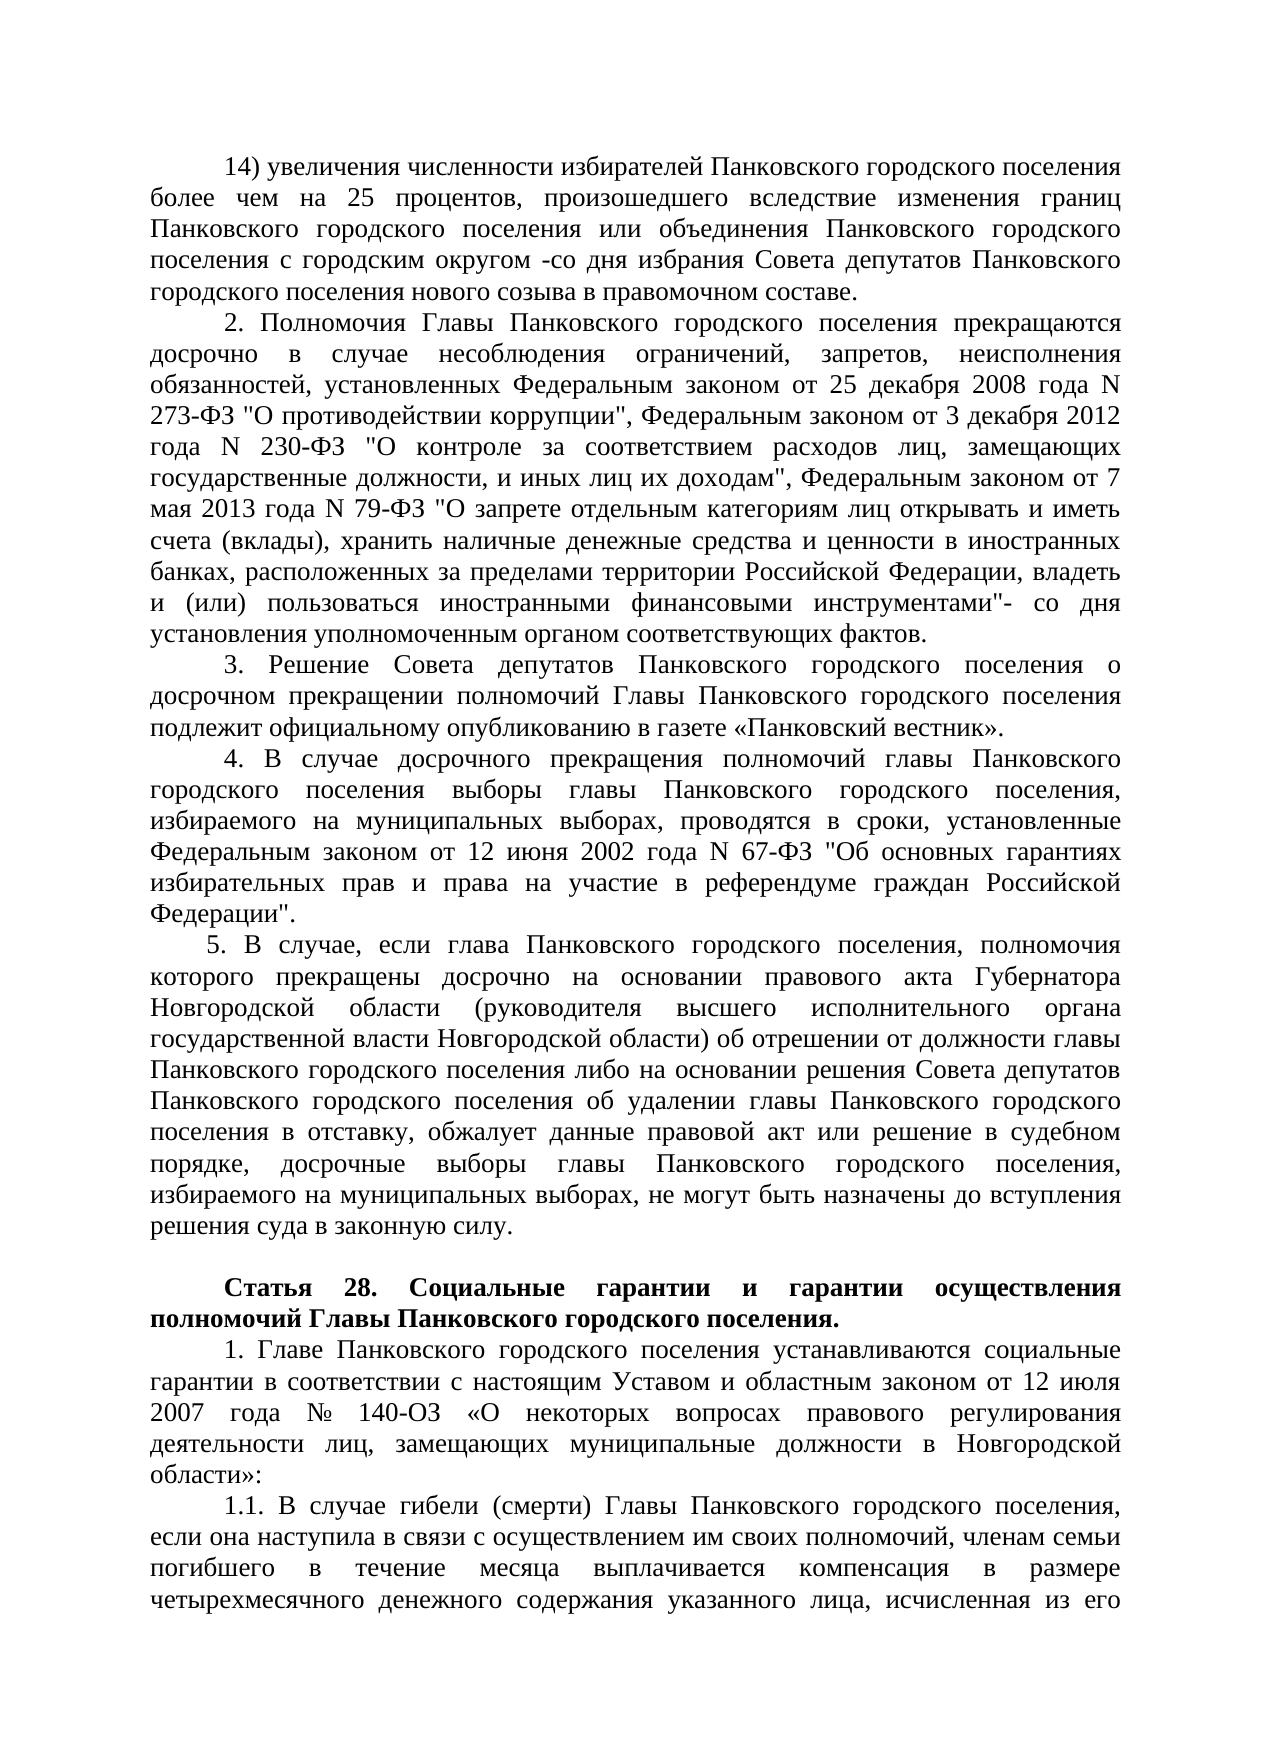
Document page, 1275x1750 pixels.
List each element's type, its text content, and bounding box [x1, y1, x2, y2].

text 5. В случае, если глава Панковского городского поселения, полномочия которого прекращены досрочно на основании правового акта Губернатора Новгородской области (руководителя высшего исполнительного органа государственной власти Новгородской области) об отрешении от должности главы Панковского городского поселения либо на основании решения Совета депутатов Панковского городского поселения об удалении главы Панковского городского поселения в отставку, обжалует данные правовой акт или решение в судебном порядке, досрочные выборы главы Панковского городского поселения, избираемого на муниципальных выборах, не могут быть назначены до вступления решения суда в законную силу. [150, 929, 1122, 1240]
text 2. Полномочия Главы Панковского городского поселения прекращаются досрочно в случае несоблюдения ограничений, запретов, неисполнения обязанностей, установленных Федеральным законом от 25 декабря 2008 года N 273-ФЗ "О противодействии коррупции", Федеральным законом от 3 декабря 2012 года N 230-ФЗ "О контроле за соответствием расходов лиц, замещающих государственные должности, и иных лиц их доходам", Федеральным законом от 7 мая 2013 года N 79-ФЗ "О запрете отдельным категориям лиц открывать и иметь счета (вклады), хранить наличные денежные средства и ценности в иностранных банках, расположенных за пределами территории Российской Федерации, владеть и (или) пользоваться иностранными финансовыми инструментами"- со дня установления уполномоченным органом соответствующих фактов. [150, 306, 1122, 648]
text 3. Решение Совета депутатов Панковского городского поселения о досрочном прекращении полномочий Главы Панковского городского поселения подлежит официальному опубликованию в газете «Панковский вестник». [150, 648, 1122, 742]
text 4. В случае досрочного прекращения полномочий главы Панковского городского поселения выборы главы Панковского городского поселения, избираемого на муниципальных выборах, проводятся в сроки, установленные Федеральным законом от 12 июня 2002 года N 67-ФЗ "Об основных гарантиях избирательных прав и права на участие в референдуме граждан Российской Федерации". [150, 742, 1122, 929]
text 1. Главе Панковского городского поселения устанавливаются социальные гарантии в соответствии с настоящим Уставом и областным законом от 12 июля 2007 года № 140-ОЗ «О некоторых вопросах правового регулирования деятельности лиц, замещающих муниципальные должности в Новгородской области»: [150, 1333, 1122, 1489]
text Статья 28. Социальные гарантии и гарантии осуществления полномочий Главы Панковского городского поселения. [150, 1271, 1122, 1333]
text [150, 1489, 1122, 1614]
text 14) увеличения численности избирателей Панковского городского поселения более чем на 25 процентов, произошедшего вследствие изменения границ Панковского городского поселения или объединения Панковского городского поселения с городским округом -со дня избрания Совета депутатов Панковского городского поселения нового созыва в правомочном составе. [150, 150, 1122, 306]
